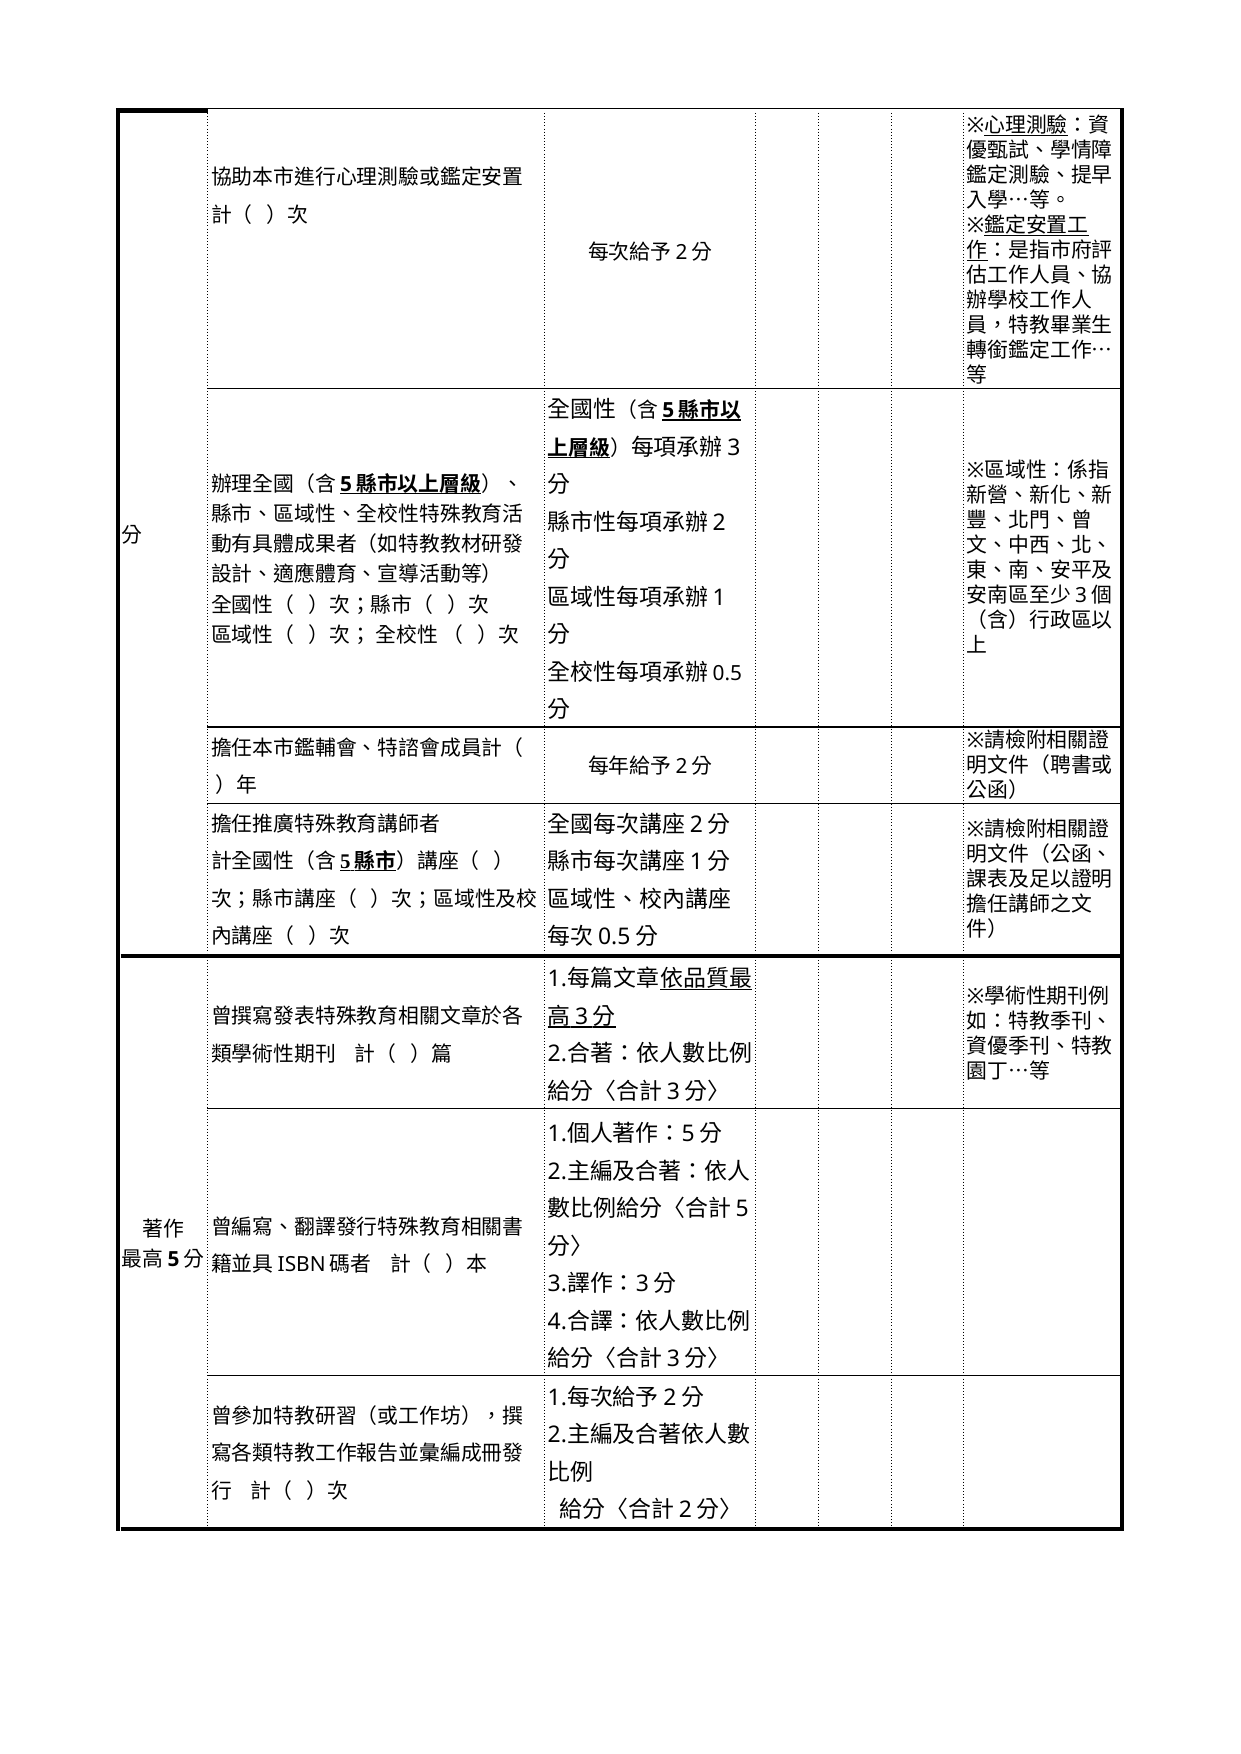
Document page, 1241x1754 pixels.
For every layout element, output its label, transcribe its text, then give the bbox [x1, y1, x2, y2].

table_cell 1.每篇文章依品質最高3分 2.合著：依人數比例給分〈合計3分〉 [545, 958, 755, 1108]
table_cell [755, 109, 819, 388]
table_cell [891, 728, 964, 802]
table_cell [891, 1109, 964, 1375]
table_cell 每年給予2分 [545, 728, 755, 802]
table_cell 1.每次給予2分 2.主編及合著依人數比例 給分〈合計2分〉 [545, 1376, 755, 1526]
table_cell [964, 1109, 1120, 1375]
table_cell ※區域性：係指新營、新化、新豐、北門、曾文、中西、北、東、南、安平及安南區至少3個（含）行政區以上 [964, 389, 1120, 726]
table_cell 特別貢獻 最高15分 [120, 113, 208, 953]
table_cell [891, 389, 964, 726]
table_cell ※請檢附相關證明文件（聘書或公函） [964, 728, 1120, 802]
table_cell [891, 109, 964, 388]
table_cell [819, 804, 891, 953]
table_cell 全國性（含5縣市以上層級）每項承辦3分 縣市性每項承辦2分 區域性每項承辦1分 全校性每項承辦0.5分 [545, 389, 755, 726]
table_cell [755, 728, 819, 802]
table_cell [755, 389, 819, 726]
table_cell 曾撰寫發表特殊教育相關文章於各類學術性期刊 計（ ）篇 [208, 958, 544, 1108]
table_cell [891, 1376, 964, 1526]
table_cell ※學術性期刊例如：特教季刊、資優季刊、特教園丁…等 [964, 958, 1120, 1108]
table_cell [819, 958, 891, 1108]
table_cell 擔任推廣特殊教育講師者 計全國性（含5縣市）講座（ ）次；縣市講座（ ）次；區域性及校內講座（ ）次 [208, 804, 544, 953]
table_cell [819, 1376, 891, 1526]
table_cell [891, 958, 964, 1108]
table_cell [755, 804, 819, 953]
table_cell [819, 109, 891, 388]
table_cell [755, 1376, 819, 1526]
table_cell [755, 958, 819, 1108]
table_cell 著作 最高5分 [120, 955, 208, 1526]
table_cell 1.個人著作：5分 2.主編及合著：依人數比例給分〈合計5分〉 3.譯作：3分 4.合譯：依人數比例給分〈合計3分〉 [545, 1109, 755, 1375]
table_cell ※心理測驗：資優甄試、學情障鑑定測驗、提早入學…等。 ※鑑定安置工作：是指市府評估工作人員、協辦學校工作人員，特教畢業生轉銜鑑定工作…等 [964, 109, 1120, 388]
table_cell [891, 804, 964, 953]
table_cell [755, 1109, 819, 1375]
table_cell 擔任本市鑑輔會、特諮會成員計（ ）年 [208, 728, 544, 802]
table_cell 協助本市進行心理測驗或鑑定安置 計（ ）次 [208, 109, 544, 388]
table_cell 每次給予2分 [545, 109, 755, 388]
table_cell [964, 1376, 1120, 1526]
table_cell 全國每次講座2分 縣市每次講座1分 區域性、校內講座每次0.5分 [545, 804, 755, 953]
table_cell 辦理全國（含5縣市以上層級）、縣市、區域性、全校性特殊教育活動有具體成果者（如特教教材研發設計、適應體育、宣導活動等） 全國性（ ）次；縣市（ ）次 區域性（ ）次； 全校性 （ ）次 [208, 389, 544, 726]
table_cell 曾編寫、翻譯發行特殊教育相關書籍並具ISBN碼者 計（ ）本 [208, 1109, 544, 1375]
table_cell [819, 1109, 891, 1375]
table_cell [819, 389, 891, 726]
table_cell [819, 728, 891, 802]
table_cell 曾參加特教研習（或工作坊），撰寫各類特教工作報告並彙編成冊發行 計（ ）次 [208, 1376, 544, 1526]
table_cell ※請檢附相關證明文件（公函、課表及足以證明擔任講師之文件） [964, 804, 1120, 953]
